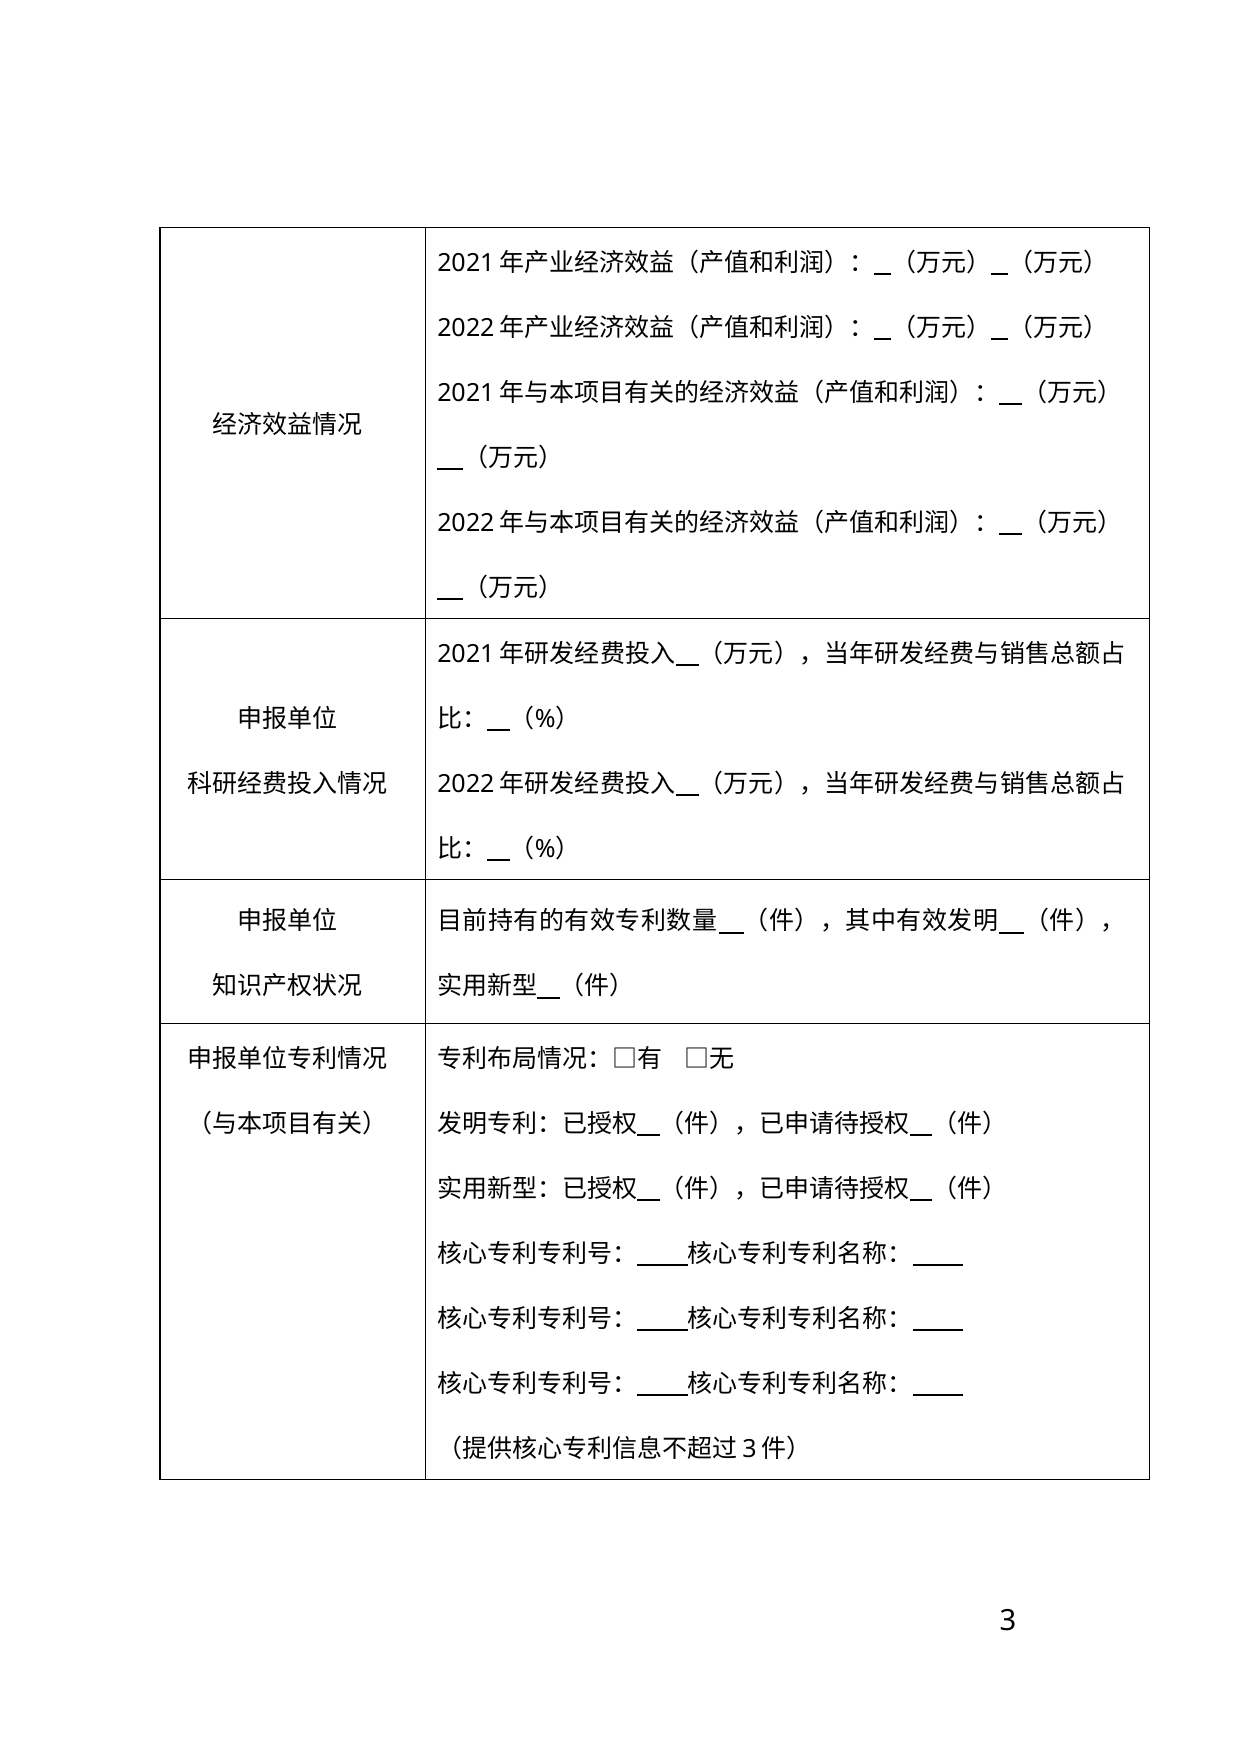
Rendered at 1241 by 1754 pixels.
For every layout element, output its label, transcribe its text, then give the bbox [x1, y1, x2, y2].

table_cell 经济效益情况 [161, 228, 425, 618]
table_cell 申报单位 科研经费投入情况 [161, 619, 425, 879]
table_cell 2021年研发经费投入 （万元），当年研发经费与销售总额占比： （%） 2022年研发经费投入 （万元），当年研发经费与销售总额占比： （%） [426, 619, 1149, 879]
table_cell 2021年产业经济效益（产值和利润）： （万元） （万元） 2022年产业经济效益（产值和利润）： （万元） （万元） 2021年与本项目有关的经济效益（产值和利润）： （万元） （万元） 2022年与本项目有关的经济效益（产值和利润）： （万元） （万元） [426, 228, 1149, 618]
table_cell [426, 1024, 1149, 1479]
table_cell 目前持有的有效专利数量 （件），其中有效发明 （件），实用新型 （件） [426, 880, 1149, 1023]
table_cell 申报单位专利情况 （与本项目有关） [161, 1024, 425, 1479]
table_cell 申报单位 知识产权状况 [161, 880, 425, 1023]
